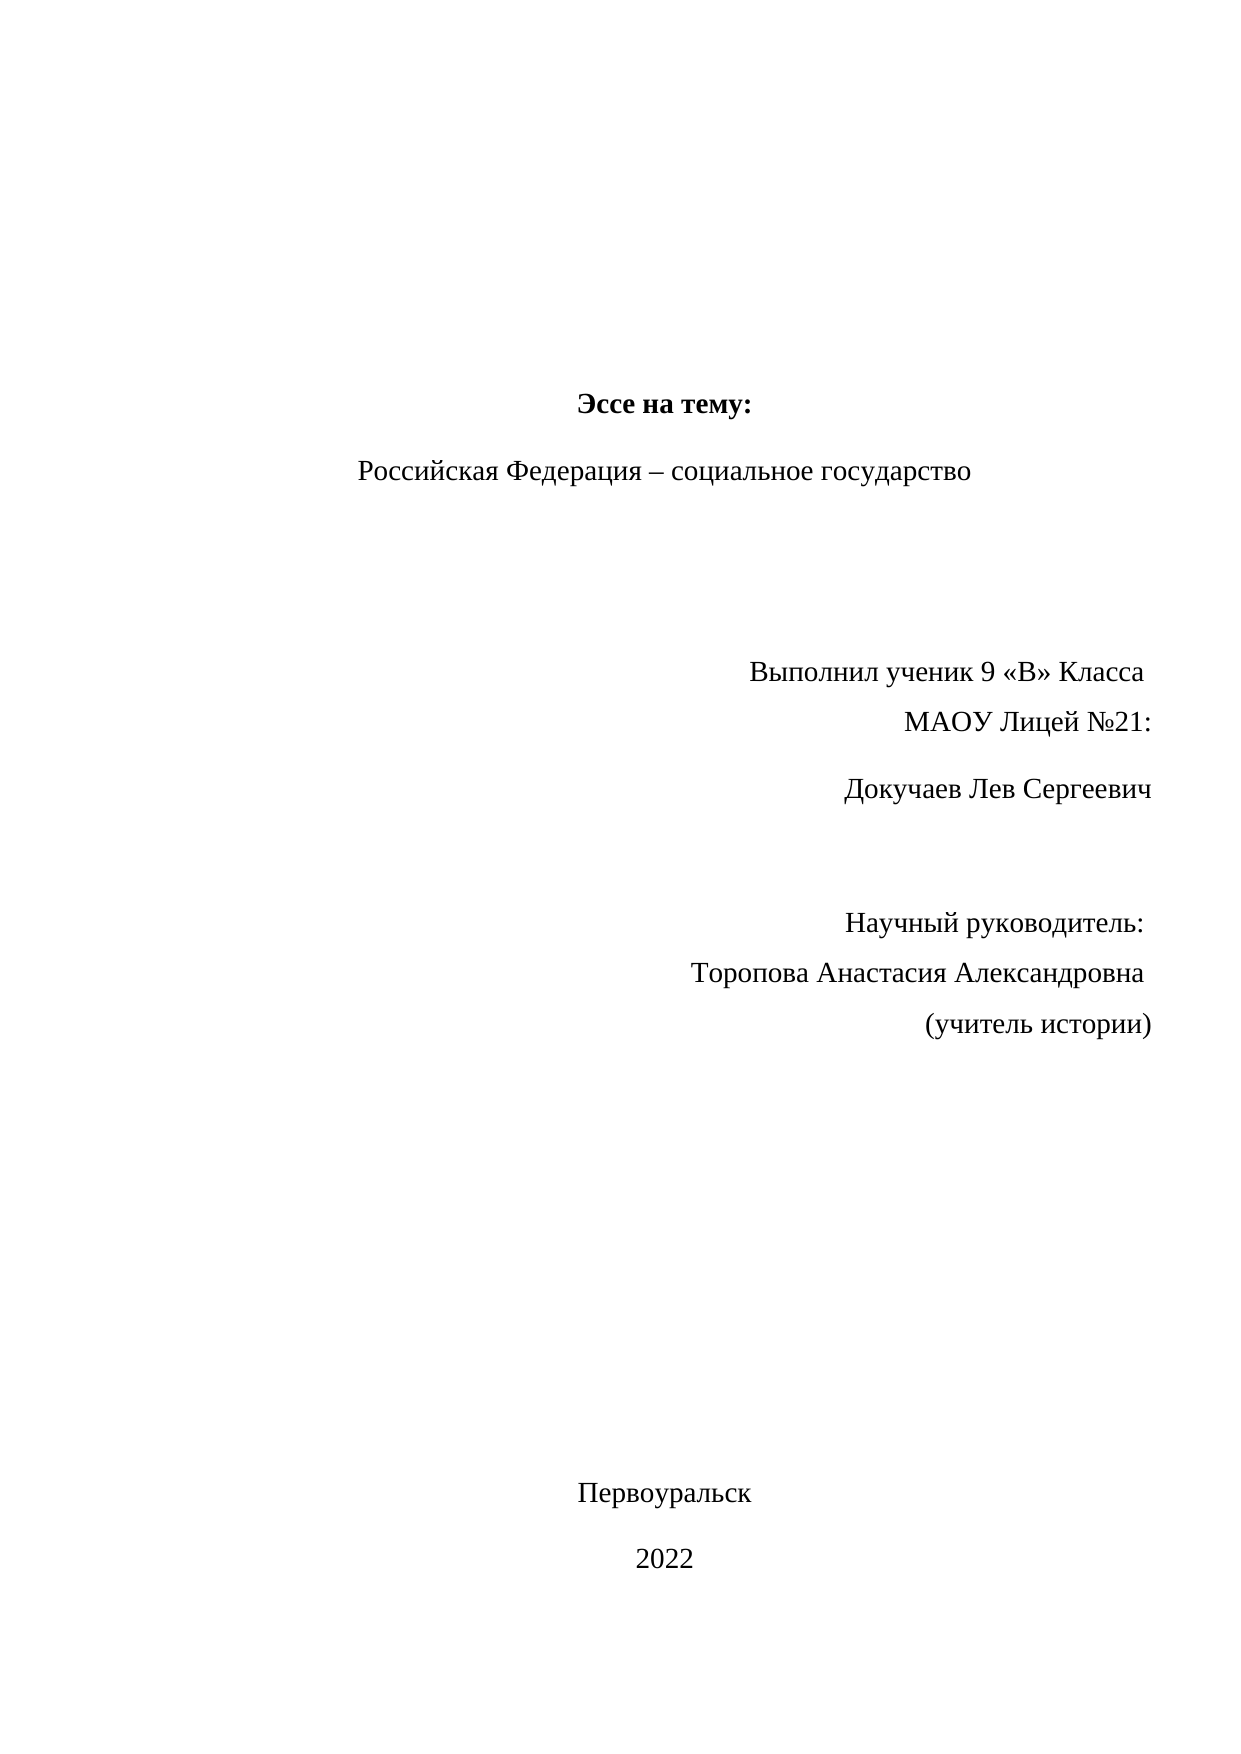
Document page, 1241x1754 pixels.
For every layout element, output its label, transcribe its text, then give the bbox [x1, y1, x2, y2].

text Докучаев Лев Сергеевич [177, 771, 1152, 805]
text Научный руководитель: Торопова Анастасия Александровна (учитель истории) [177, 905, 1152, 1039]
text 2022 [177, 1542, 1152, 1575]
text Выполнил ученик 9 «В» Класса МАОУ Лицей №21: [177, 654, 1152, 738]
text Российская Федерация – социальное государство [177, 453, 1152, 487]
text Эссе на тему: [177, 386, 1152, 419]
text Первоуральск [177, 1475, 1152, 1508]
